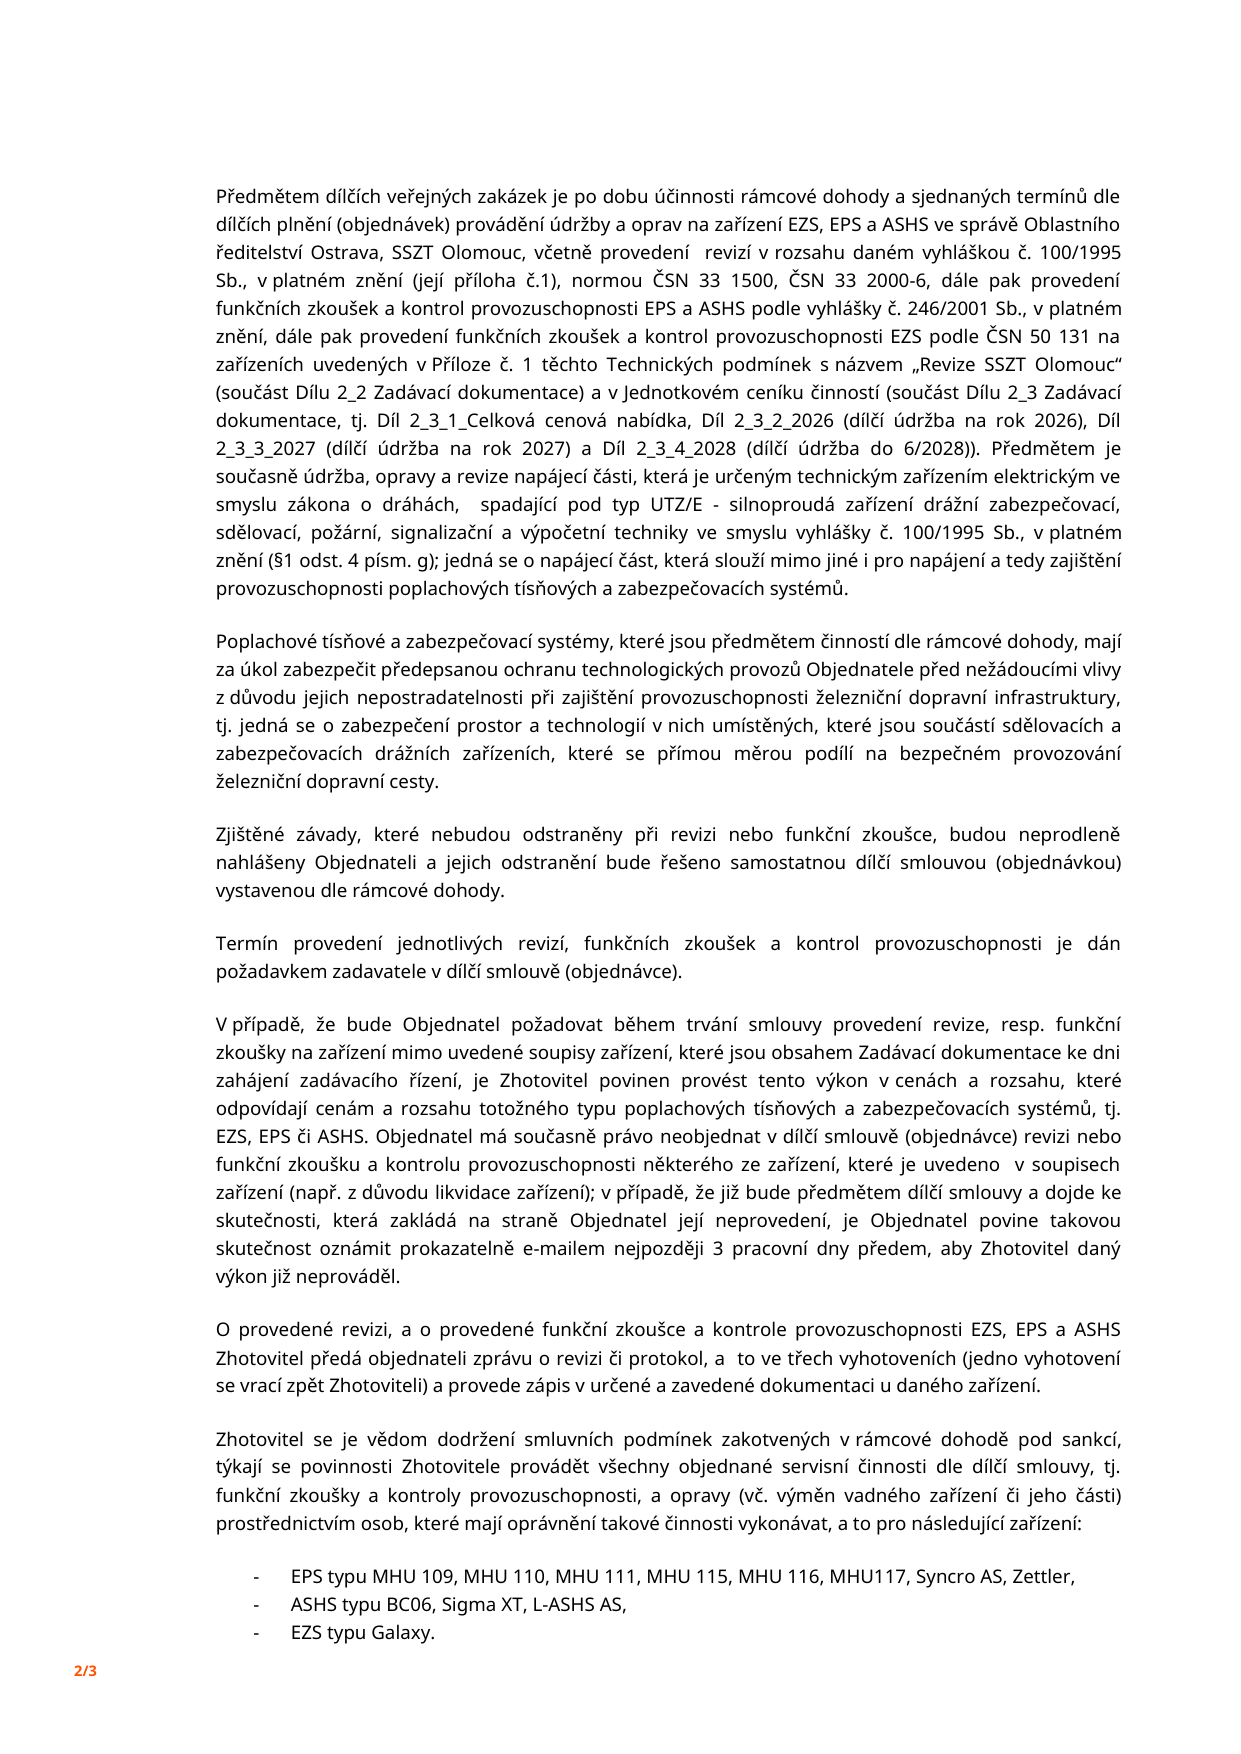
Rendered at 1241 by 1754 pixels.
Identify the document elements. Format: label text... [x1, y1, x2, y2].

text Termín provedení jednotlivých revizí, funkčních zkoušek a kontrol provozuschopnosti je dán požadavkem zadavatele v dílčí smlouvě (objednávce). [216, 931, 1122, 984]
text O provedené revizi, a o provedené funkční zkoušce a kontrole provozuschopnosti EZS, EPS a ASHS Zhotovitel předá objednateli zprávu o revizi či protokol, a to ve třech vyhotoveních (jedno vyhotovení se vrací zpět Zhotoviteli) a provede zápis v určené a zavedené dokumentaci u daného zařízení. [216, 1317, 1122, 1398]
list EPS typu MHU 109, MHU 110, MHU 111, MHU 115, MHU 116, MHU117, Syncro AS, Zettler, [253, 1563, 1122, 1588]
list ASHS typu BC06, Sigma XT, L-ASHS AS, [253, 1591, 1122, 1616]
text Poplachové tísňové a zabezpečovací systémy, které jsou předmětem činností dle rámcové dohody, mají za úkol zabezpečit předepsanou ochranu technologických provozů Objednatele před nežádoucími vlivy z důvodu jejich nepostradatelnosti při zajištění provozuschopnosti železniční dopravní infrastruktury, tj. jedná se o zabezpečení prostor a technologií v nich umístěných, které jsou součástí sdělovacích a zabezpečovacích drážních zařízeních, které se přímou měrou podílí na bezpečném provozování železniční dopravní cesty. [216, 628, 1122, 794]
list EZS typu Galaxy. [253, 1619, 1122, 1644]
text Zhotovitel se je vědom dodržení smluvních podmínek zakotvených v rámcové dohodě pod sankcí, týkají se povinnosti Zhotovitele provádět všechny objednané servisní činnosti dle dílčí smlouvy, tj. funkční zkoušky a kontroly provozuschopnosti, a opravy (vč. výměn vadného zařízení či jeho části) prostřednictvím osob, které mají oprávnění takové činnosti vykonávat, a to pro následující zařízení: [216, 1426, 1122, 1535]
text Předmětem dílčích veřejných zakázek je po dobu účinnosti rámcové dohody a sjednaných termínů dle dílčích plnění (objednávek) provádění údržby a oprav na zařízení EZS, EPS a ASHS ve správě Oblastního ředitelství Ostrava, SSZT Olomouc, včetně provedení revizí v rozsahu daném vyhláškou č. 100/1995 Sb., v platném znění (její příloha č.1), normou ČSN 33 1500, ČSN 33 2000-6, dále pak provedení funkčních zkoušek a kontrol provozuschopnosti EPS a ASHS podle vyhlášky č. 246/2001 Sb., v platném znění, dále pak provedení funkčních zkoušek a kontrol provozuschopnosti EZS podle ČSN 50 131 na zařízeních uvedených v Příloze č. 1 těchto Technických podmínek s názvem „Revize SSZT Olomouc“ (součást Dílu 2_2 Zadávací dokumentace) a v Jednotkovém ceníku činností (součást Dílu 2_3 Zadávací dokumentace, tj. Díl 2_3_1_Celková cenová nabídka, Díl 2_3_2_2026 (dílčí údržba na rok 2026), Díl 2_3_3_2027 (dílčí údržba na rok 2027) a Díl 2_3_4_2028 (dílčí údržba do 6/2028)). Předmětem je současně údržba, opravy a revize napájecí části, která je určeným technickým zařízením elektrickým ve smyslu zákona o dráhách, spadající pod typ UTZ/E - silnoproudá zařízení drážní zabezpečovací, sdělovací, požární, signalizační a výpočetní techniky ve smyslu vyhlášky č. 100/1995 Sb., v platném znění (§1 odst. 4 písm. g); jedná se o napájecí část, která slouží mimo jiné i pro napájení a tedy zajištění provozuschopnosti poplachových tísňových a zabezpečovacích systémů. [216, 183, 1122, 601]
text Zjištěné závady, které nebudou odstraněny při revizi nebo funkční zkoušce, budou neprodleně nahlášeny Objednateli a jejich odstranění bude řešeno samostatnou dílčí smlouvou (objednávkou) vystavenou dle rámcové dohody. [216, 821, 1122, 903]
text V případě, že bude Objednatel požadovat během trvání smlouvy provedení revize, resp. funkční zkoušky na zařízení mimo uvedené soupisy zařízení, které jsou obsahem Zadávací dokumentace ke dni zahájení zadávacího řízení, je Zhotovitel povinen provést tento výkon v cenách a rozsahu, které odpovídají cenám a rozsahu totožného typu poplachových tísňových a zabezpečovacích systémů, tj. EZS, EPS či ASHS. Objednatel má současně právo neobjednat v dílčí smlouvě (objednávce) revizi nebo funkční zkoušku a kontrolu provozuschopnosti některého ze zařízení, které je uvedeno v soupisech zařízení (např. z důvodu likvidace zařízení); v případě, že již bude předmětem dílčí smlouvy a dojde ke skutečnosti, která zakládá na straně Objednatel její neprovedení, je Objednatel povine takovou skutečnost oznámit prokazatelně e-mailem nejpozději 3 pracovní dny předem, aby Zhotovitel daný výkon již neprováděl. [216, 1012, 1122, 1289]
